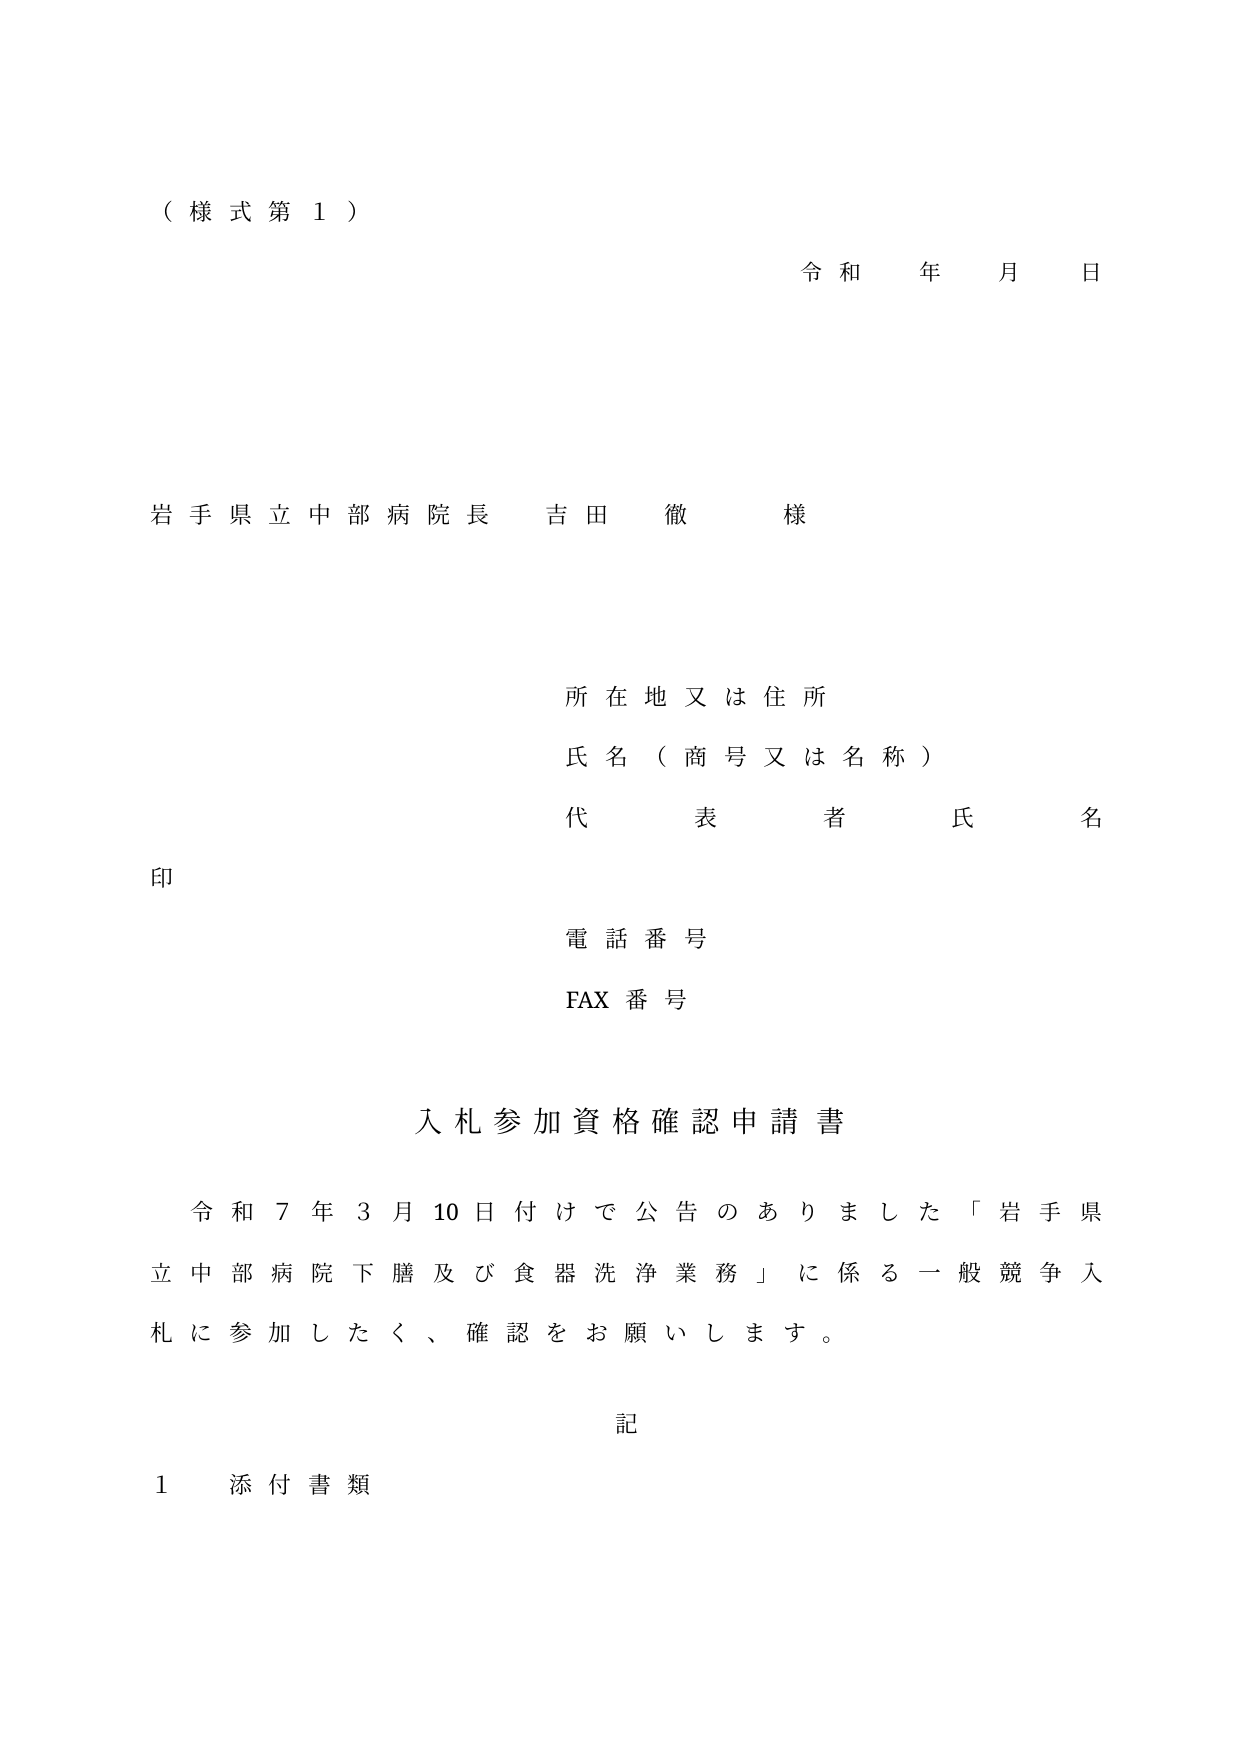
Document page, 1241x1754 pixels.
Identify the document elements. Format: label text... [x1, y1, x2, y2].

text １ 添付書類 [150, 1453, 1120, 1513]
text 電話番号 [150, 907, 1120, 968]
text （様式第１） [150, 180, 1120, 240]
text 岩手県立中部病院長 吉田 徹 様 [150, 483, 1120, 543]
subtitle 入札参加資格確認申請書 [150, 1089, 1120, 1150]
text FAX番号 [150, 968, 1120, 1028]
text 代表者氏名 印 [150, 786, 1120, 907]
text 令和 年 月 日 [150, 240, 1120, 301]
text 氏名（商号又は名称） [150, 725, 1120, 786]
text 令和７年３月10日付けで公告のありました「岩手県立中部病院下膳及び食器洗浄業務」に係る一般競争入札に参加したく、確認をお願いします。 [150, 1180, 1120, 1362]
text 所在地又は住所 [150, 665, 1120, 725]
subtitle 記 [150, 1392, 1120, 1453]
